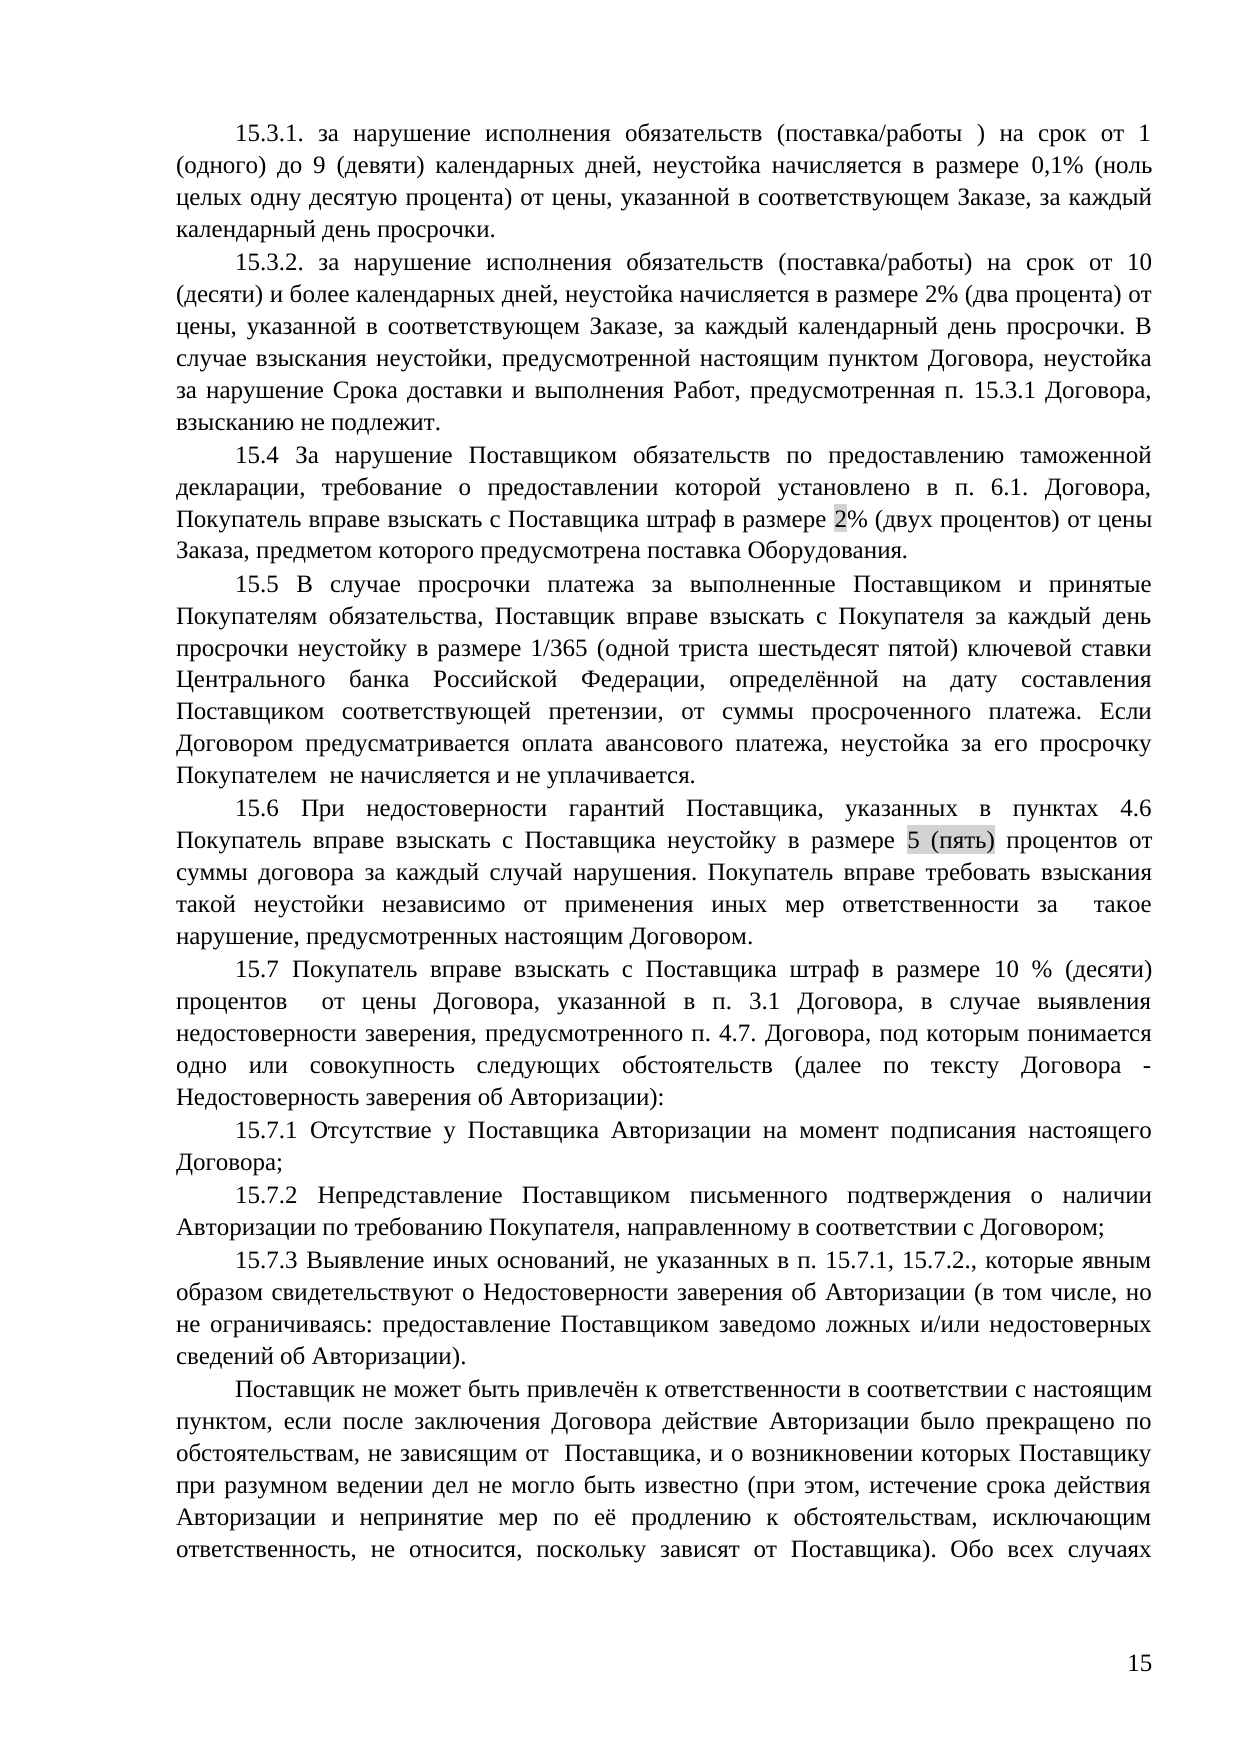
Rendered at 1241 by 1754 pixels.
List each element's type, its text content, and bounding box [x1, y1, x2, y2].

text 15.7 Покупатель вправе взыскать с Поставщика штраф в размере 10 % (десяти) процентов от цены Договора, указанной в п. 3.1 Договора, в случае выявления недостоверности заверения, предусмотренного п. 4.7. Договора, под которым понимается одно или совокупность следующих обстоятельств (далее по тексту Договора - Недостоверность заверения об Авторизации): [176, 954, 1152, 1111]
text 15.3.1. за нарушение исполнения обязательств (поставка/работы ) на срок от 1 (одного) до 9 (девяти) календарных дней, неустойка начисляется в размере 0,1% (ноль целых одну десятую процента) от цены, указанной в соответствующем Заказе, за каждый календарный день просрочки. [176, 118, 1152, 243]
text 15.4 За нарушение Поставщиком обязательств по предоставлению таможенной декларации, требование о предоставлении которой установлено в п. 6.1. Договора, Покупатель вправе взыскать с Поставщика штраф в размере 2% (двух процентов) от цены Заказа, предметом которого предусмотрена поставка Оборудования. [176, 440, 1152, 564]
text 15.3.2. за нарушение исполнения обязательств (поставка/работы) на срок от 10 (десяти) и более календарных дней, неустойка начисляется в размере 2% (два процента) от цены, указанной в соответствующем Заказе, за каждый календарный день просрочки. В случае взыскания неустойки, предусмотренной настоящим пунктом Договора, неустойка за нарушение Срока доставки и выполнения Работ, предусмотренная п. 15.3.1 Договора, взысканию не подлежит. [176, 247, 1152, 435]
text 15.6 При недостоверности гарантий Поставщика, указанных в пунктах 4.6 Покупатель вправе взыскать с Поставщика неустойку в размере 5 (пять) процентов от суммы договора за каждый случай нарушения. Покупатель вправе требовать взыскания такой неустойки независимо от применения иных мер ответственности за такое нарушение, предусмотренных настоящим Договором. [176, 793, 1152, 950]
text 15.5 В случае просрочки платежа за выполненные Поставщиком и принятые Покупателям обязательства, Поставщик вправе взыскать с Покупателя за каждый день просрочки неустойку в размере 1/365 (одной триста шестьдесят пятой) ключевой ставки Центрального банка Российской Федерации, определённой на дату составления Поставщиком соответствующей претензии, от суммы просроченного платежа. Если Договором предусматривается оплата авансового платежа, неустойка за его просрочку Покупателем не начисляется и не уплачивается. [176, 569, 1152, 789]
text 15.7.3 Выявление иных оснований, не указанных в п. 15.7.1, 15.7.2., которые явным образом свидетельствуют о Недостоверности заверения об Авторизации (в том числе, но не ограничиваясь: предоставление Поставщиком заведомо ложных и/или недостоверных сведений об Авторизации). [176, 1246, 1152, 1370]
text 15.7.2 Непредставление Поставщиком письменного подтверждения о наличии Авторизации по требованию Покупателя, направленному в соответствии с Договором; [176, 1180, 1152, 1241]
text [176, 1374, 1152, 1563]
text 15.7.1 Отсутствие у Поставщика Авторизации на момент подписания настоящего Договора; [176, 1115, 1152, 1176]
